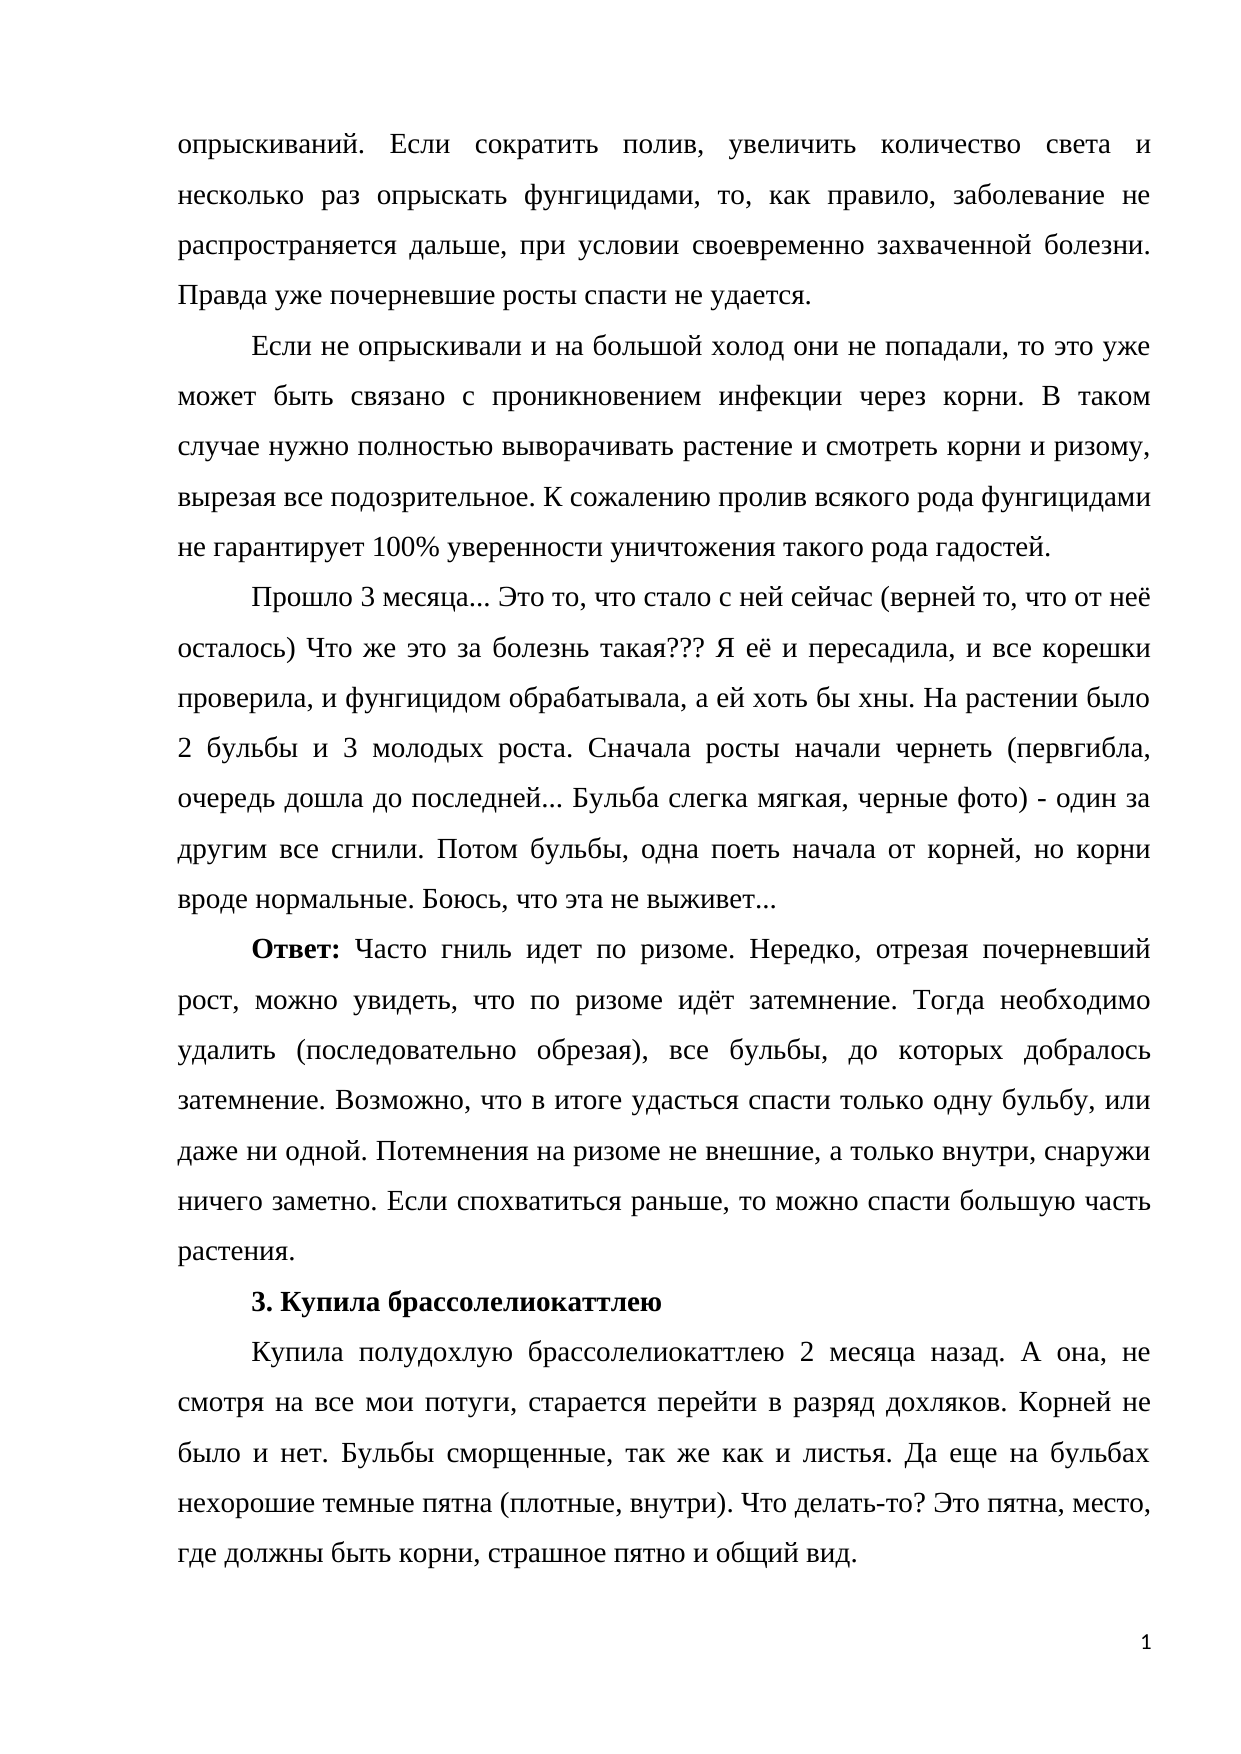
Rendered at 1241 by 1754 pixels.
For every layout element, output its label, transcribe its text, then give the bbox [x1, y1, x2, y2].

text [177, 127, 1152, 311]
subtitle 3. Купила брассолелиокаттлею [177, 1284, 1152, 1317]
text Купила полудохлую брассолелиокаттлею 2 месяца назад. А она, не смотря на все мои потуги, старается перейти в разряд дохляков. Корней не было и нет. Бульбы сморщенные, так же как и листья. Да еще на бульбах нехорошие темные пятна (плотные, внутри). Что делать-то? Это пятна, место, где должны быть корни, страшное пятно и общий вид. [177, 1334, 1152, 1569]
text Ответ: Часто гниль идет по ризоме. Нередко, отрезая почерневший рост, можно увидеть, что по ризоме идёт затемнение. Тогда необходимо удалить (последовательно обрезая), все бульбы, до которых добралось затемнение. Возможно, что в итоге удасться спасти только одну бульбу, или даже ни одной. Потемнения на ризоме не внешние, а только внутри, снаружи ничего заметно. Если спохватиться раньше, то можно спасти большую часть растения. [177, 932, 1152, 1267]
text Прошло 3 месяца... Это то, что стало с ней сейчас (верней то, что от неё осталось) Что же это за болезнь такая??? Я её и пересадила, и все корешки проверила, и фунгицидом обрабатывала, а ей хоть бы хны. На растении было 2 бульбы и 3 молодых роста. Сначала росты начали чернеть (первгибла, очередь дошла до последней... Бульба слегка мягкая, черные фото) - один за другим все сгнили. Потом бульбы, одна поеть начала от корней, но корни вроде нормальные. Боюсь, что эта не выживет... [177, 579, 1152, 915]
text Если не опрыскивали и на большой холод они не попадали, то это уже может быть связано с проникновением инфекции через корни. В таком случае нужно полностью выворачивать растение и смотреть корни и ризому, вырезая все подозрительное. К сожалению пролив всякого рода фунгицидами не гарантирует 100% уверенности уничтожения такого рода гадостей. [177, 328, 1152, 563]
